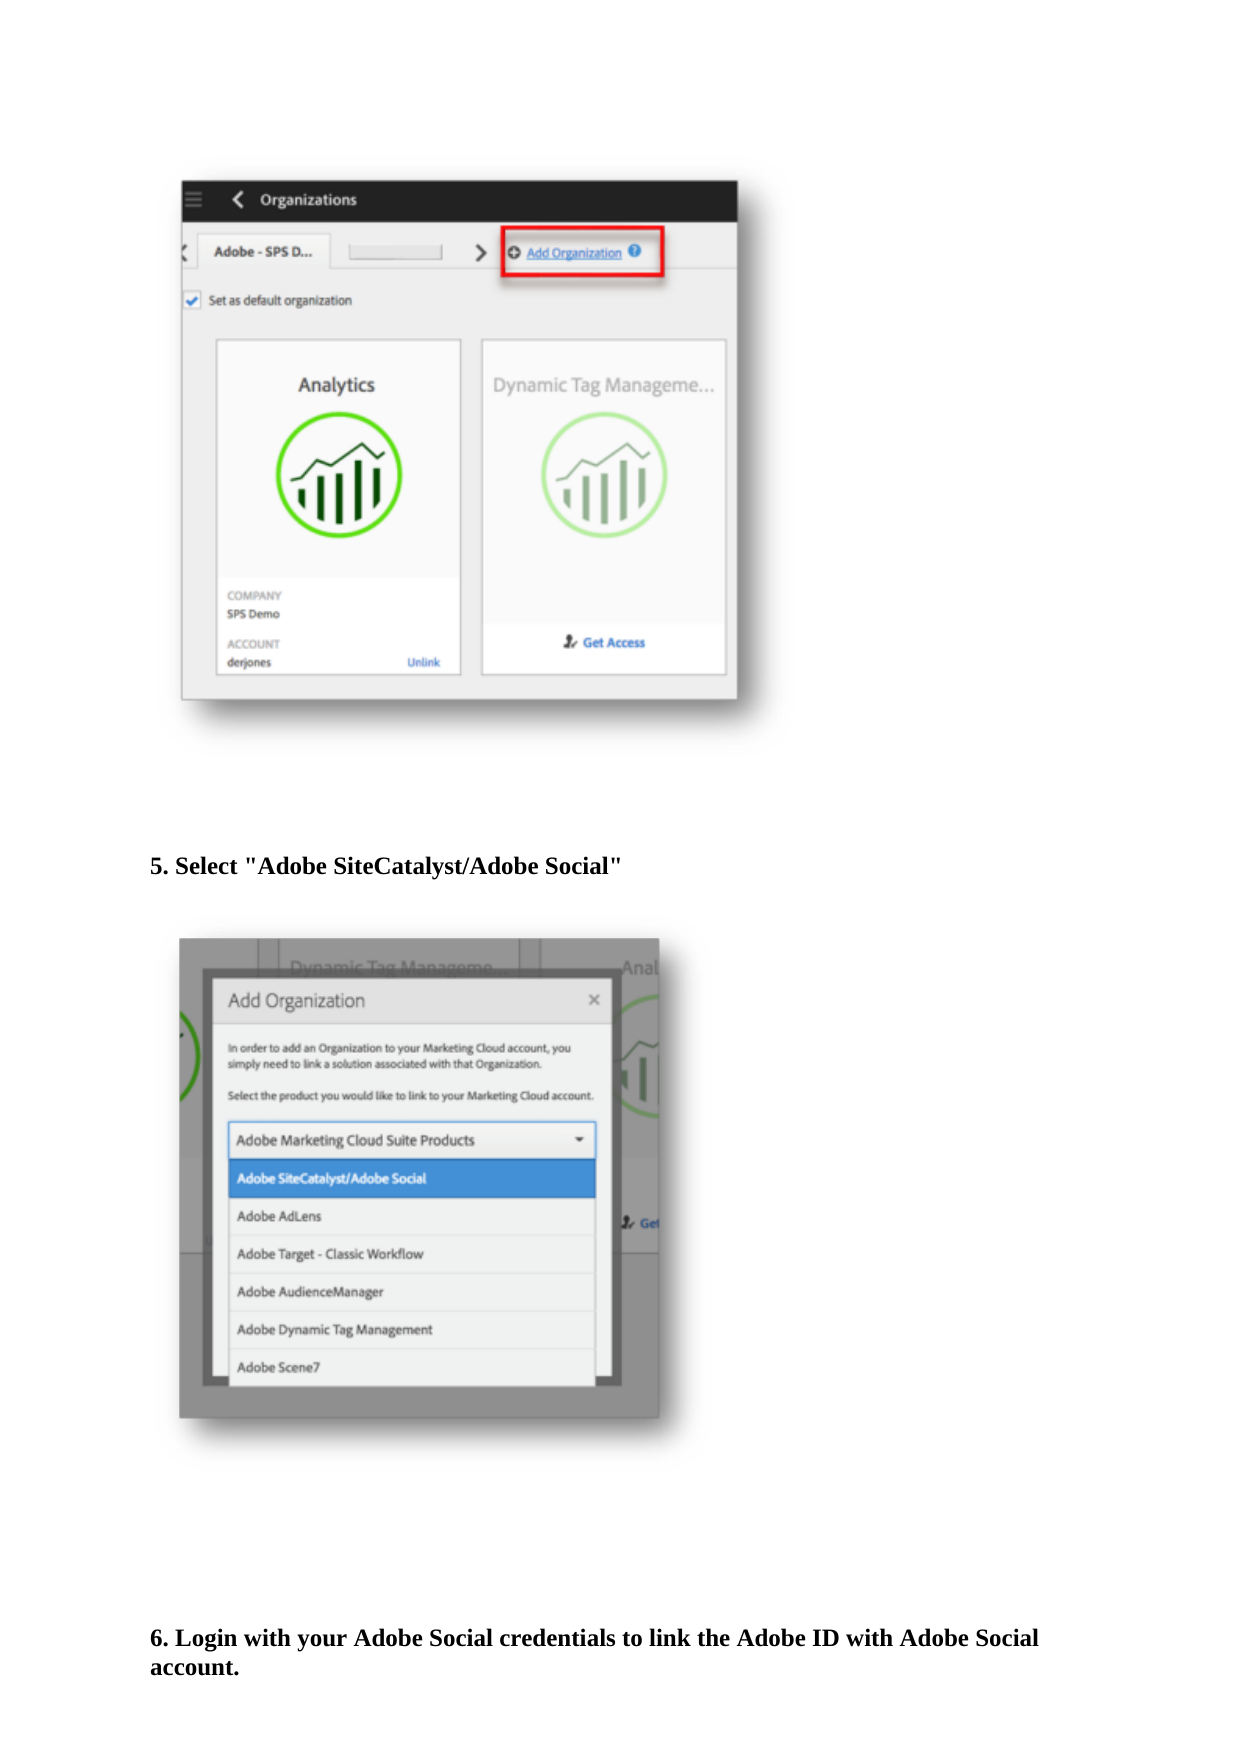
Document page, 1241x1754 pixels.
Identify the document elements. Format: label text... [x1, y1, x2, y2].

text 5. Select "Adobe SiteCatalyst/Adobe Social" [150, 851, 1090, 880]
picture [150, 150, 803, 765]
picture [150, 909, 719, 1478]
text 6. Login with your Adobe Social credentials to link the Adobe ID with Adobe Social account. [150, 1623, 1090, 1681]
